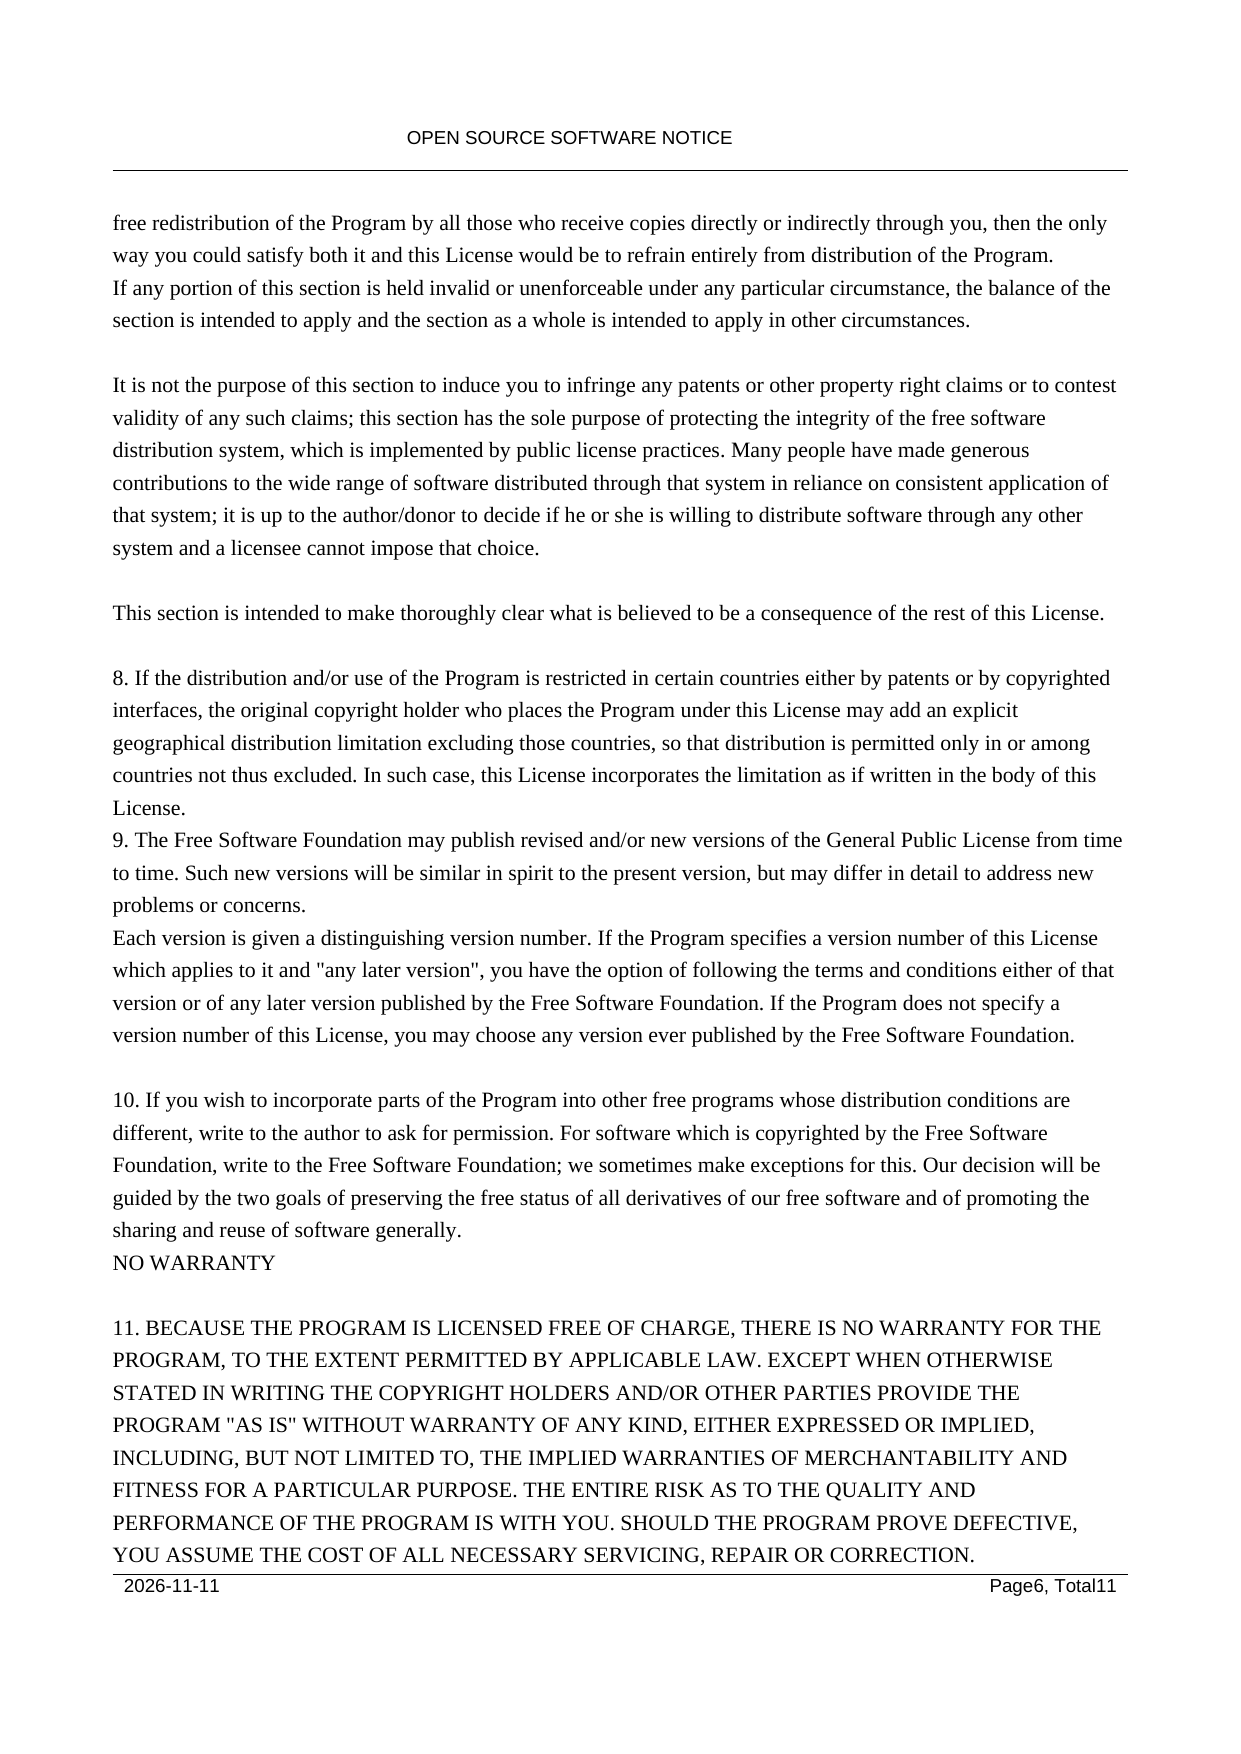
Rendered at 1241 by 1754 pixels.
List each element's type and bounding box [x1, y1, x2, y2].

text [112, 206, 1128, 1571]
